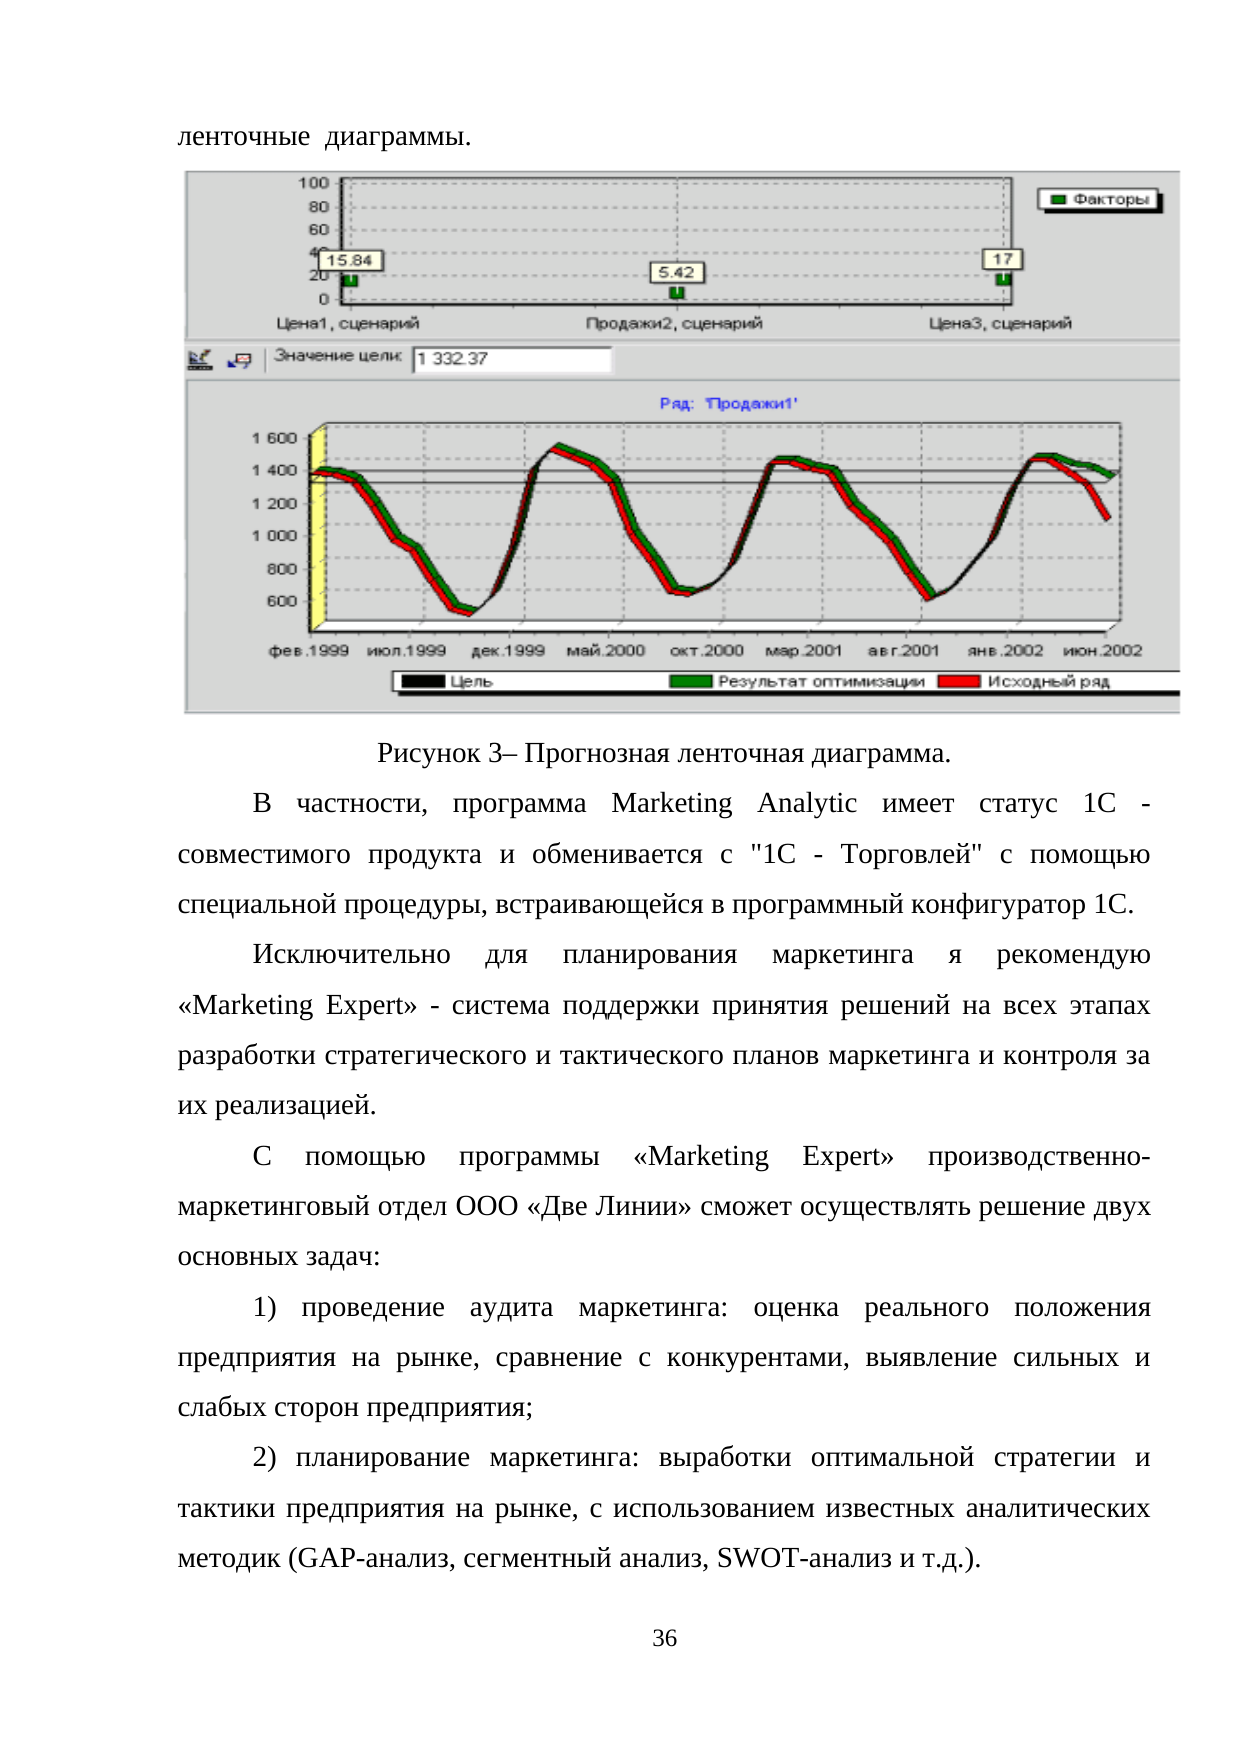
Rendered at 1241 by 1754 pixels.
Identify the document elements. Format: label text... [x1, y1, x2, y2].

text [177, 118, 1152, 165]
picture [177, 165, 1190, 721]
text Исключительно для планирования маркетинга я рекомендую «Marketing Expert» - система поддержки принятия решений на всех этапах разработки стратегического и тактического планов маркетинга и контроля за их реализацией. [177, 936, 1152, 1121]
text 2) планирование маркетинга: выработки оптимальной стратегии и тактики предприятия на рынке, с использованием известных аналитических методик (GAP-анализ, сегментный анализ, SWOT-анализ и т.д.). [177, 1439, 1152, 1574]
text Рисунок 3– Прогнозная ленточная диаграмма. [177, 735, 1152, 769]
text В частности, программа Marketing Analytic имеет статус 1С - совместимого продукта и обменивается с "1С - Торговлей" с помощью специальной процедуры, встраивающейся в программный конфигуратор 1С. [177, 786, 1152, 920]
text 1) проведение аудита маркетинга: оценка реального положения предприятия на рынке, сравнение с конкурентами, выявление сильных и слабых сторон предприятия; [177, 1289, 1152, 1423]
text С помощью программы «Marketing Expert» производственно-маркетинговый отдел ООО «Две Линии» сможет осуществлять решение двух основных задач: [177, 1138, 1152, 1272]
